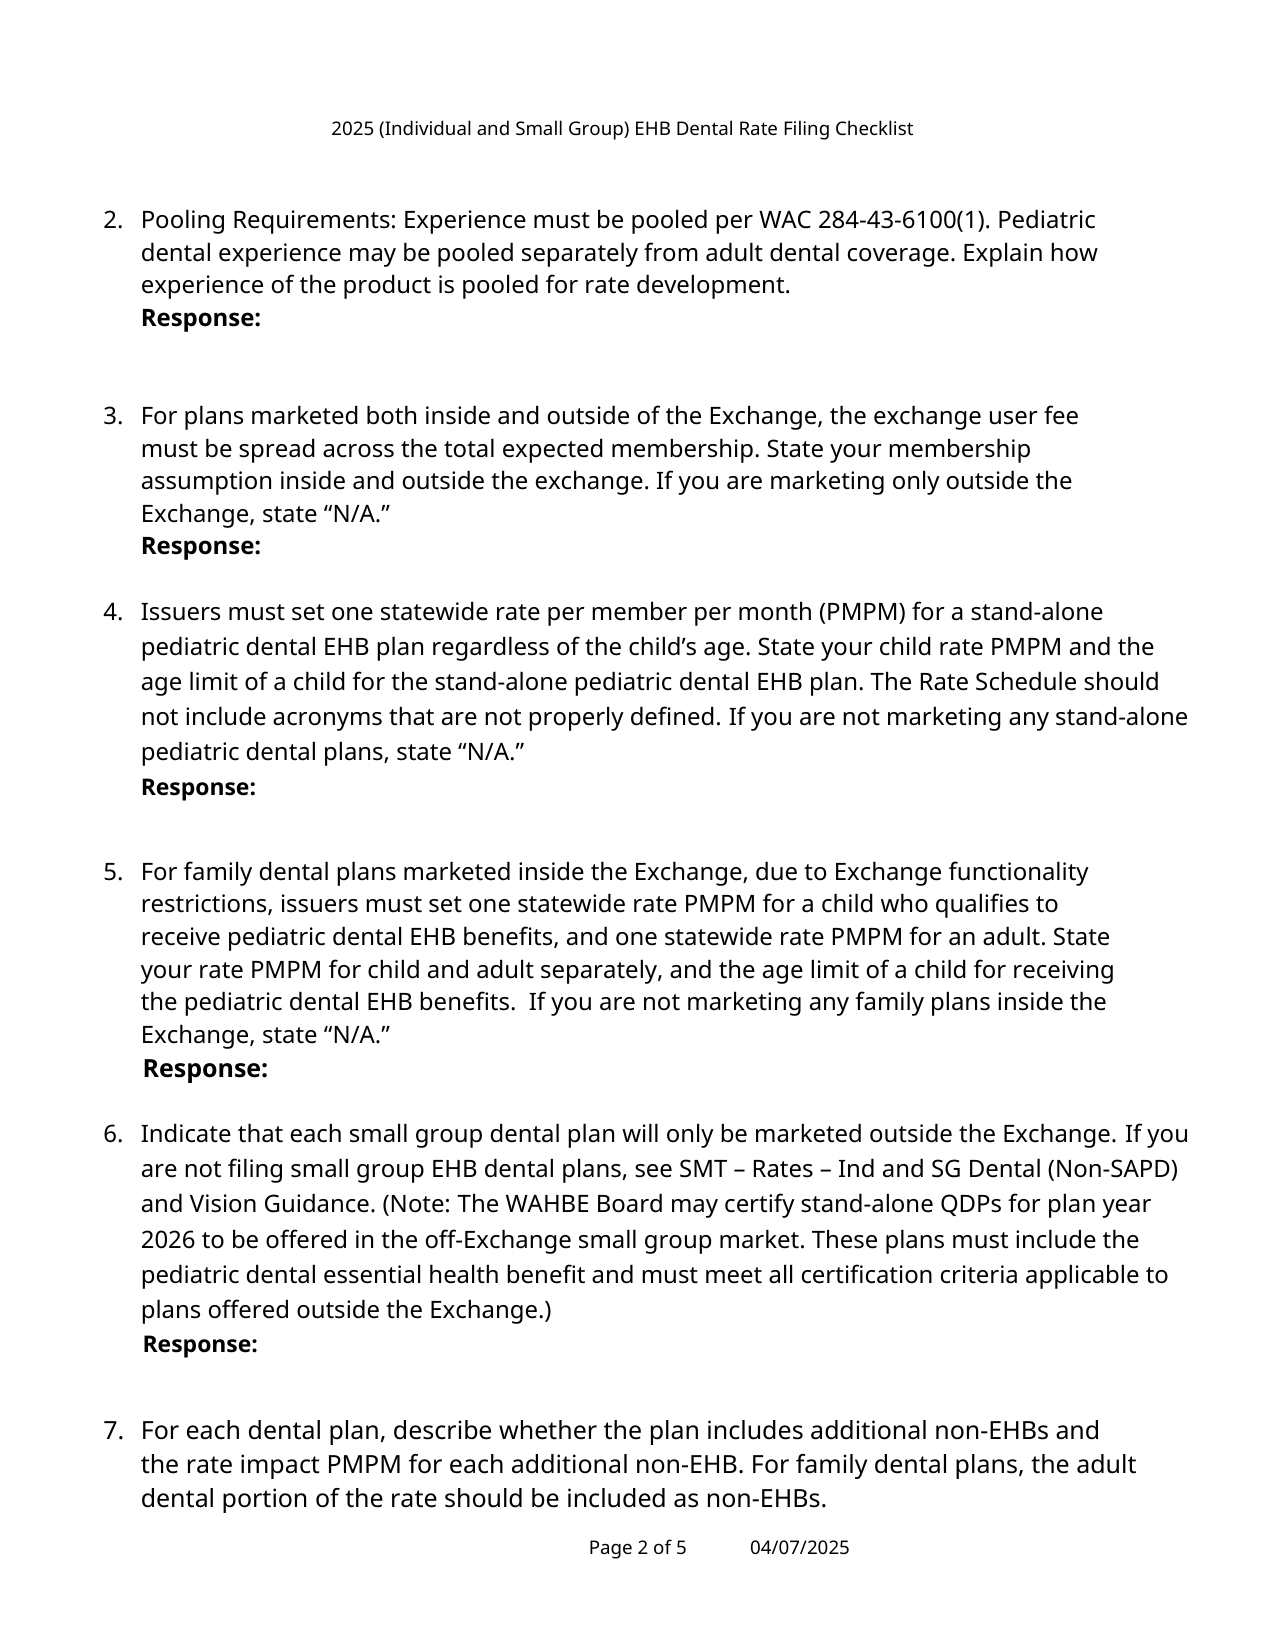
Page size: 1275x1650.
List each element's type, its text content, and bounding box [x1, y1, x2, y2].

list For family dental plans marketed inside the Exchange, due to Exchange functionality restrictions, issuers must set one statewide rate PMPM for a child who qualifies to receive pediatric dental EHB benefits, and one statewide rate PMPM for an adult. State your rate PMPM for child and adult separately, and the age limit of a child for receiving the pediatric dental EHB benefits. If you are not marketing any family plans inside the Exchange, state “N/A.” [103, 854, 1140, 1050]
text Response: [142, 1050, 1140, 1084]
text Response: [141, 529, 1140, 562]
list Response: [141, 770, 1200, 802]
list Indicate that each small group dental plan will only be marketed outside the Exchange. If you are not filing small group EHB dental plans, see SMT – Rates – Ind and SG Dental (Non-SAPD) and Vision Guidance. (Note: The WAHBE Board may certify stand-alone QDPs for plan year 2026 to be offered in the off-Exchange small group market. These plans must include the pediatric dental essential health benefit and must meet all certification criteria applicable to plans offered outside the Exchange.) [103, 1117, 1200, 1326]
list Pooling Requirements: Experience must be pooled per WAC 284-43-6100(1). Pediatric dental experience may be pooled separately from adult dental coverage. Explain how experience of the product is pooled for rate development. [103, 203, 1140, 301]
list Response: [142, 1328, 1140, 1359]
list For each dental plan, describe whether the plan includes additional non-EHBs and the rate impact PMPM for each additional non-EHB. For family dental plans, the adult dental portion of the rate should be included as non-EHBs. [103, 1413, 1140, 1515]
text Response: [141, 301, 1140, 333]
list Issuers must set one statewide rate per member per month (PMPM) for a stand-alone pediatric dental EHB plan regardless of the child’s age. State your child rate PMPM and the age limit of a child for the stand-alone pediatric dental EHB plan. The Rate Schedule should not include acronyms that are not properly defined. If you are not marketing any stand-alone pediatric dental plans, state “N/A.” [103, 594, 1200, 768]
list For plans marketed both inside and outside of the Exchange, the exchange user fee must be spread across the total expected membership. State your membership assumption inside and outside the exchange. If you are marketing only outside the Exchange, state “N/A.” [103, 399, 1140, 529]
